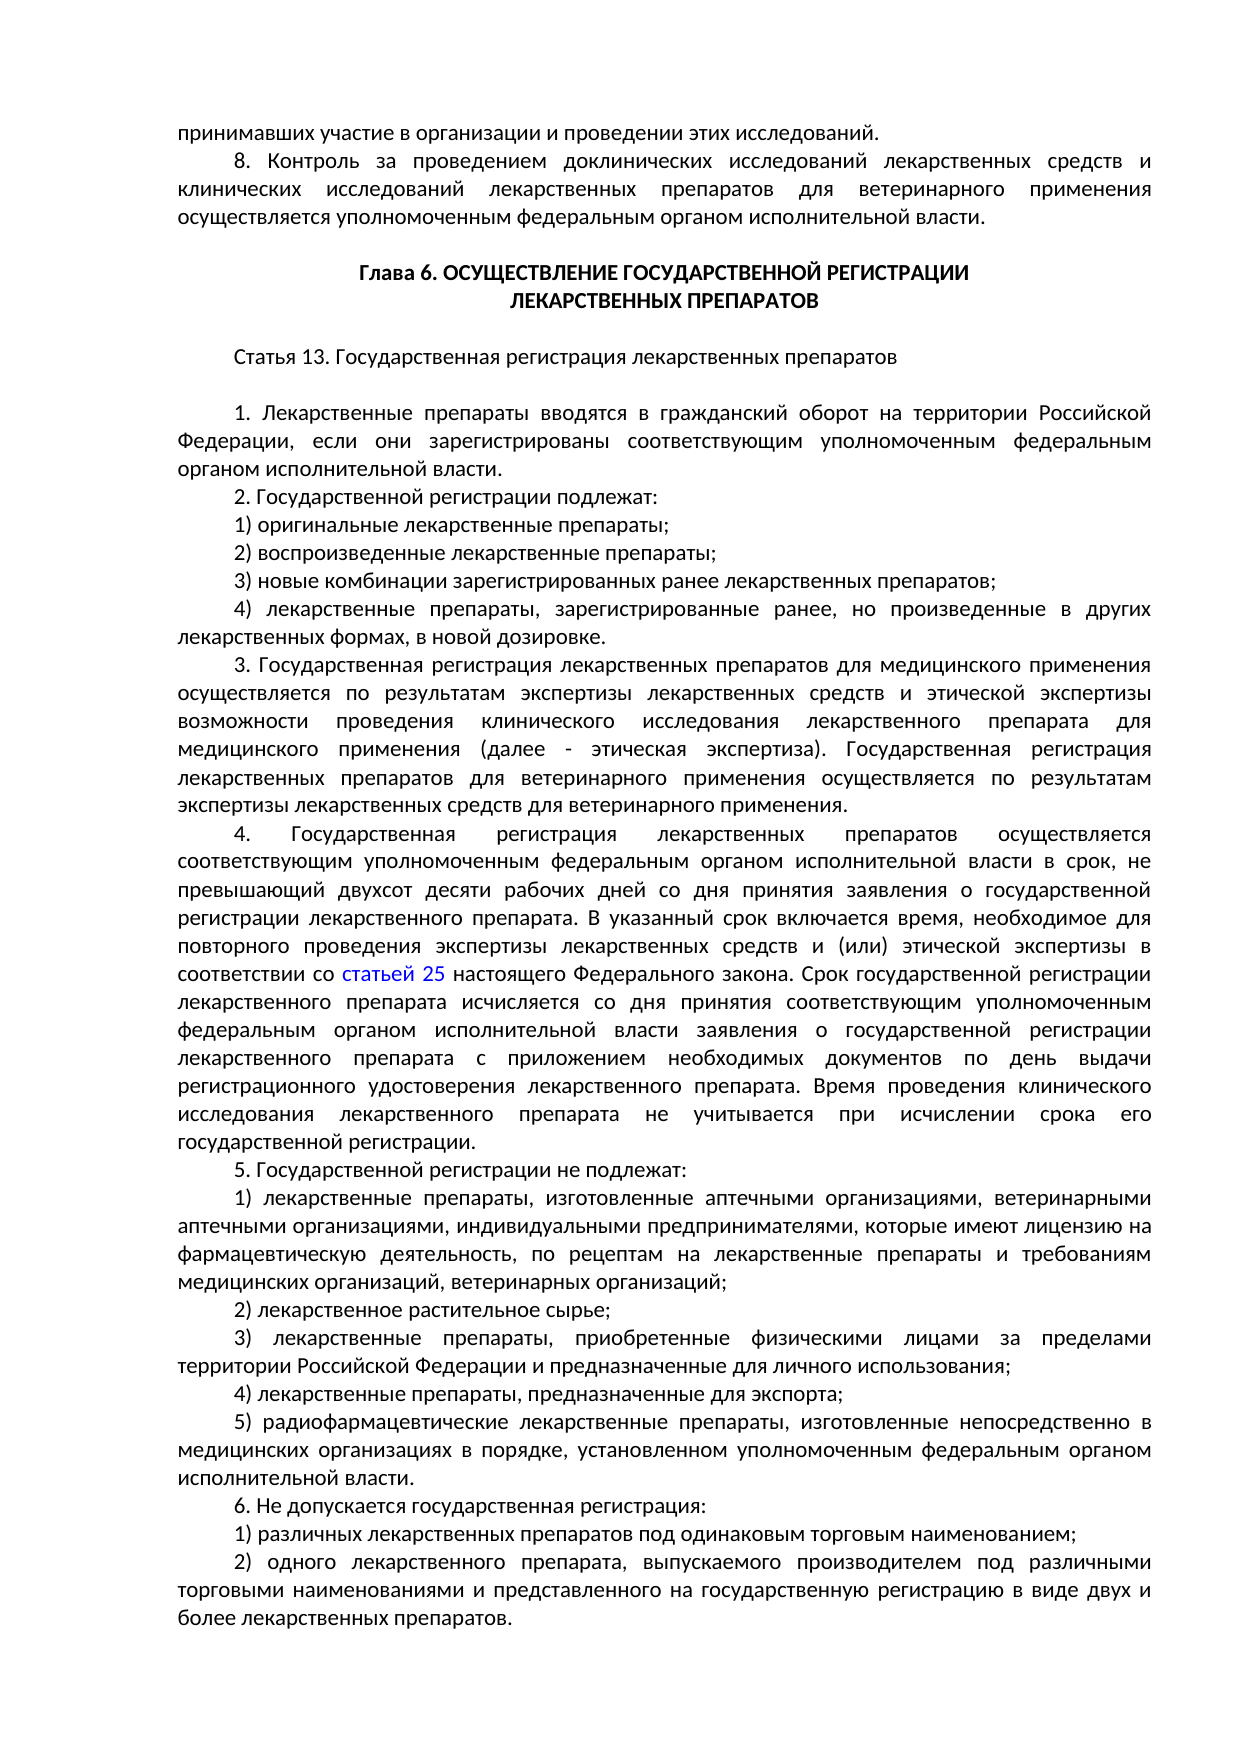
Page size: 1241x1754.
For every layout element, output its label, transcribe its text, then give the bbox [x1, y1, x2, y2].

text 3. Государственная регистрация лекарственных препаратов для медицинского применения осуществляется по результатам экспертизы лекарственных средств и этической экспертизы возможности проведения клинического исследования лекарственного препарата для медицинского применения (далее - этическая экспертиза). Государственная регистрация лекарственных препаратов для ветеринарного применения осуществляется по результатам экспертизы лекарственных средств для ветеринарного применения. [177, 651, 1152, 819]
text 1) лекарственные препараты, изготовленные аптечными организациями, ветеринарными аптечными организациями, индивидуальными предпринимателями, которые имеют лицензию на фармацевтическую деятельность, по рецептам на лекарственные препараты и требованиям медицинских организаций, ветеринарных организаций; [177, 1183, 1152, 1295]
text 4. Государственная регистрация лекарственных препаратов осуществляется соответствующим уполномоченным федеральным органом исполнительной власти в срок, не превышающий двухсот десяти рабочих дней со дня принятия заявления о государственной регистрации лекарственного препарата. В указанный срок включается время, необходимое для повторного проведения экспертизы лекарственных средств и (или) этической экспертизы в соответствии со статьей 25 настоящего Федерального закона. Срок государственной регистрации лекарственного препарата исчисляется со дня принятия соответствующим уполномоченным федеральным органом исполнительной власти заявления о государственной регистрации лекарственного препарата с приложением необходимых документов по день выдачи регистрационного удостоверения лекарственного препарата. Время проведения клинического исследования лекарственного препарата не учитывается при исчислении срока его государственной регистрации. [177, 819, 1152, 1155]
text 3) лекарственные препараты, приобретенные физическими лицами за пределами территории Российской Федерации и предназначенные для личного использования; [177, 1323, 1152, 1379]
text 1) оригинальные лекарственные препараты; [177, 510, 1152, 538]
text 3) новые комбинации зарегистрированных ранее лекарственных препаратов; [177, 566, 1152, 594]
text 4) лекарственные препараты, предназначенные для экспорта; [177, 1379, 1152, 1407]
text 8. Контроль за проведением доклинических исследований лекарственных средств и клинических исследований лекарственных препаратов для ветеринарного применения осуществляется уполномоченным федеральным органом исполнительной власти. [177, 146, 1152, 230]
text 2. Государственной регистрации подлежат: [177, 482, 1152, 510]
text 2) одного лекарственного препарата, выпускаемого производителем под различными торговыми наименованиями и представленного на государственную регистрацию в виде двух и более лекарственных препаратов. [177, 1547, 1152, 1631]
text 5) радиофармацевтические лекарственные препараты, изготовленные непосредственно в медицинских организациях в порядке, установленном уполномоченным федеральным органом исполнительной власти. [177, 1407, 1152, 1491]
text 2) лекарственное растительное сырье; [177, 1295, 1152, 1323]
text 5. Государственной регистрации не подлежат: [177, 1155, 1152, 1183]
text Статья 13. Государственная регистрация лекарственных препаратов [177, 342, 1152, 370]
text 2) воспроизведенные лекарственные препараты; [177, 538, 1152, 566]
text 1) различных лекарственных препаратов под одинаковым торговым наименованием; [177, 1519, 1152, 1547]
text 1. Лекарственные препараты вводятся в гражданский оборот на территории Российской Федерации, если они зарегистрированы соответствующим уполномоченным федеральным органом исполнительной власти. [177, 398, 1152, 482]
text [177, 118, 1152, 146]
text ЛЕКАРСТВЕННЫХ ПРЕПАРАТОВ [177, 286, 1152, 314]
text Глава 6. ОСУЩЕСТВЛЕНИЕ ГОСУДАРСТВЕННОЙ РЕГИСТРАЦИИ [177, 258, 1152, 286]
text 6. Не допускается государственная регистрация: [177, 1491, 1152, 1519]
text 4) лекарственные препараты, зарегистрированные ранее, но произведенные в других лекарственных формах, в новой дозировке. [177, 594, 1152, 651]
